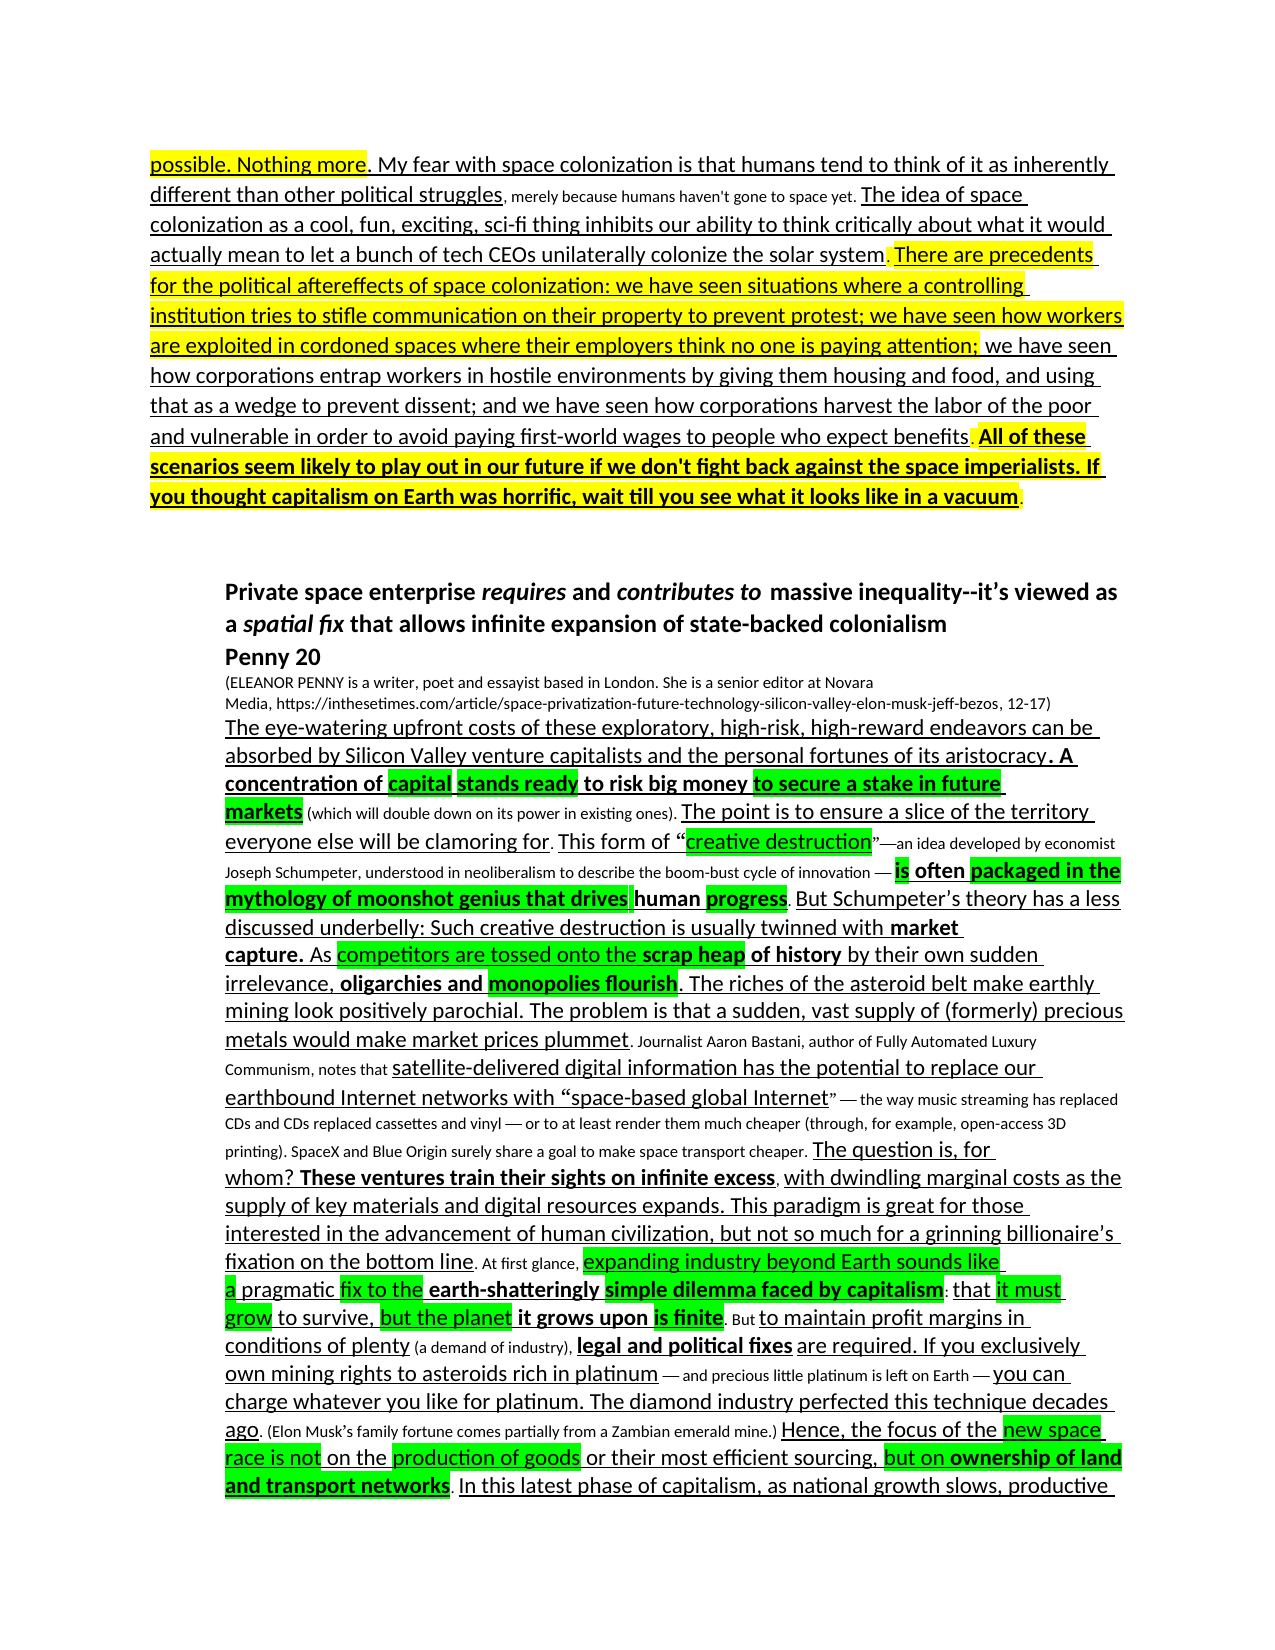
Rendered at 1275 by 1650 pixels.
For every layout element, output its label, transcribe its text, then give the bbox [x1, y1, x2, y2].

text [225, 1022, 1125, 1499]
text Penny 20 [225, 639, 1125, 673]
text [150, 150, 1125, 510]
text (ELEANOR PENNY is a writer, poet and essayist based in London. She is a senior editor at Novara Media, https://inthesetimes.com/article/space-privatization-future-technology-silicon-valley-elon-musk-jeff-bezos, 12-17) [225, 673, 1125, 713]
text Private space enterprise requires and contributes to massive inequality--it’s viewed as a spatial fix that allows infinite expansion of state-backed colonialism [225, 576, 1125, 639]
